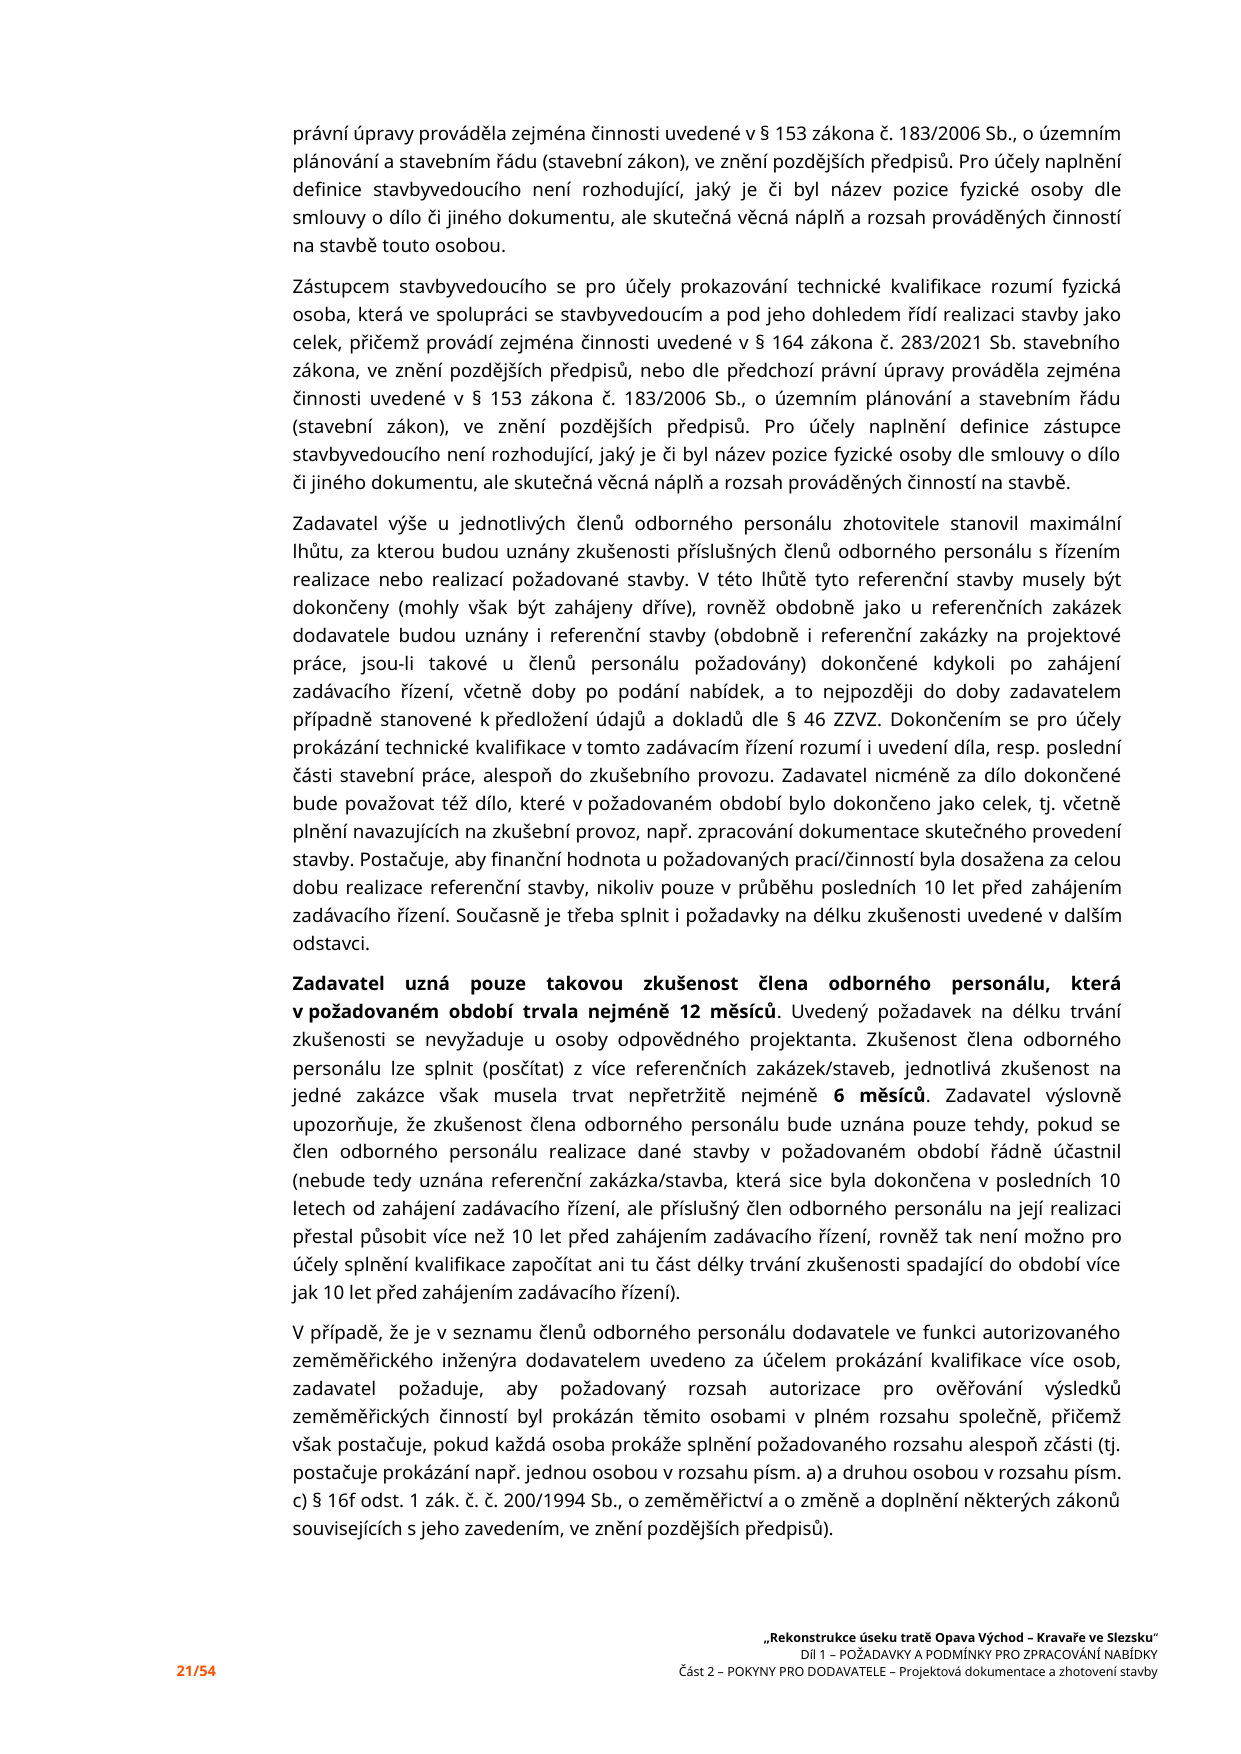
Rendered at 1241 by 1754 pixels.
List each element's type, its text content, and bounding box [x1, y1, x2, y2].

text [292, 121, 1122, 258]
text Zástupcem stavbyvedoucího se pro účely prokazování technické kvalifikace rozumí fyzická osoba, která ve spolupráci se stavbyvedoucím a pod jeho dohledem řídí realizaci stavby jako celek, přičemž provádí zejména činnosti uvedené v § 164 zákona č. 283/2021 Sb. stavebního zákona, ve znění pozdějších předpisů, nebo dle předchozí právní úpravy prováděla zejména činnosti uvedené v § 153 zákona č. 183/2006 Sb., o územním plánování a stavebním řádu (stavební zákon), ve znění pozdějších předpisů. Pro účely naplnění definice zástupce stavbyvedoucího není rozhodující, jaký je či byl název pozice fyzické osoby dle smlouvy o dílo či jiného dokumentu, ale skutečná věcná náplň a rozsah prováděných činností na stavbě. [292, 273, 1122, 495]
text Zadavatel výše u jednotlivých členů odborného personálu zhotovitele stanovil maximální lhůtu, za kterou budou uznány zkušenosti příslušných členů odborného personálu s řízením realizace nebo realizací požadované stavby. V této lhůtě tyto referenční stavby musely být dokončeny (mohly však být zahájeny dříve), rovněž obdobně jako u referenčních zakázek dodavatele budou uznány i referenční stavby (obdobně i referenční zakázky na projektové práce, jsou-li takové u členů personálu požadovány) dokončené kdykoli po zahájení zadávacího řízení, včetně doby po podání nabídek, a to nejpozději do doby zadavatelem případně stanovené k předložení údajů a dokladů dle § 46 ZZVZ. Dokončením se pro účely prokázání technické kvalifikace v tomto zadávacím řízení rozumí i uvedení díla, resp. poslední části stavební práce, alespoň do zkušebního provozu. Zadavatel nicméně za dílo dokončené bude považovat též dílo, které v požadovaném období bylo dokončeno jako celek, tj. včetně plnění navazujících na zkušební provoz, např. zpracování dokumentace skutečného provedení stavby. Postačuje, aby finanční hodnota u požadovaných prací/činností byla dosažena za celou dobu realizace referenční stavby, nikoliv pouze v průběhu posledních 10 let před zahájením zadávacího řízení. Současně je třeba splnit i požadavky na délku zkušenosti uvedené v dalším odstavci. [292, 510, 1122, 956]
text V případě, že je v seznamu členů odborného personálu dodavatele ve funkci autorizovaného zeměměřického inženýra dodavatelem uvedeno za účelem prokázání kvalifikace více osob, zadavatel požaduje, aby požadovaný rozsah autorizace pro ověřování výsledků zeměměřických činností byl prokázán těmito osobami v plném rozsahu společně, přičemž však postačuje, pokud každá osoba prokáže splnění požadovaného rozsahu alespoň zčásti (tj. postačuje prokázání např. jednou osobou v rozsahu písm. a) a druhou osobou v rozsahu písm. c) § 16f odst. 1 zák. č. č. 200/1994 Sb., o zeměměřictví a o změně a doplnění některých zákonů souvisejících s jeho zavedením, ve znění pozdějších předpisů). [292, 1319, 1122, 1541]
text Zadavatel uzná pouze takovou zkušenost člena odborného personálu, která v požadovaném období trvala nejméně 12 měsíců. Uvedený požadavek na délku trvání zkušenosti se nevyžaduje u osoby odpovědného projektanta. Zkušenost člena odborného personálu lze splnit (posčítat) z více referenčních zakázek/staveb, jednotlivá zkušenost na jedné zakázce však musela trvat nepřetržitě nejméně 6 měsíců. Zadavatel výslovně upozorňuje, že zkušenost člena odborného personálu bude uznána pouze tehdy, pokud se člen odborného personálu realizace dané stavby v požadovaném období řádně účastnil (nebude tedy uznána referenční zakázka/stavba, která sice byla dokončena v posledních 10 letech od zahájení zadávacího řízení, ale příslušný člen odborného personálu na její realizaci přestal působit více než 10 let před zahájením zadávacího řízení, rovněž tak není možno pro účely splnění kvalifikace započítat ani tu část délky trvání zkušenosti spadající do období více jak 10 let před zahájením zadávacího řízení). [292, 971, 1122, 1304]
